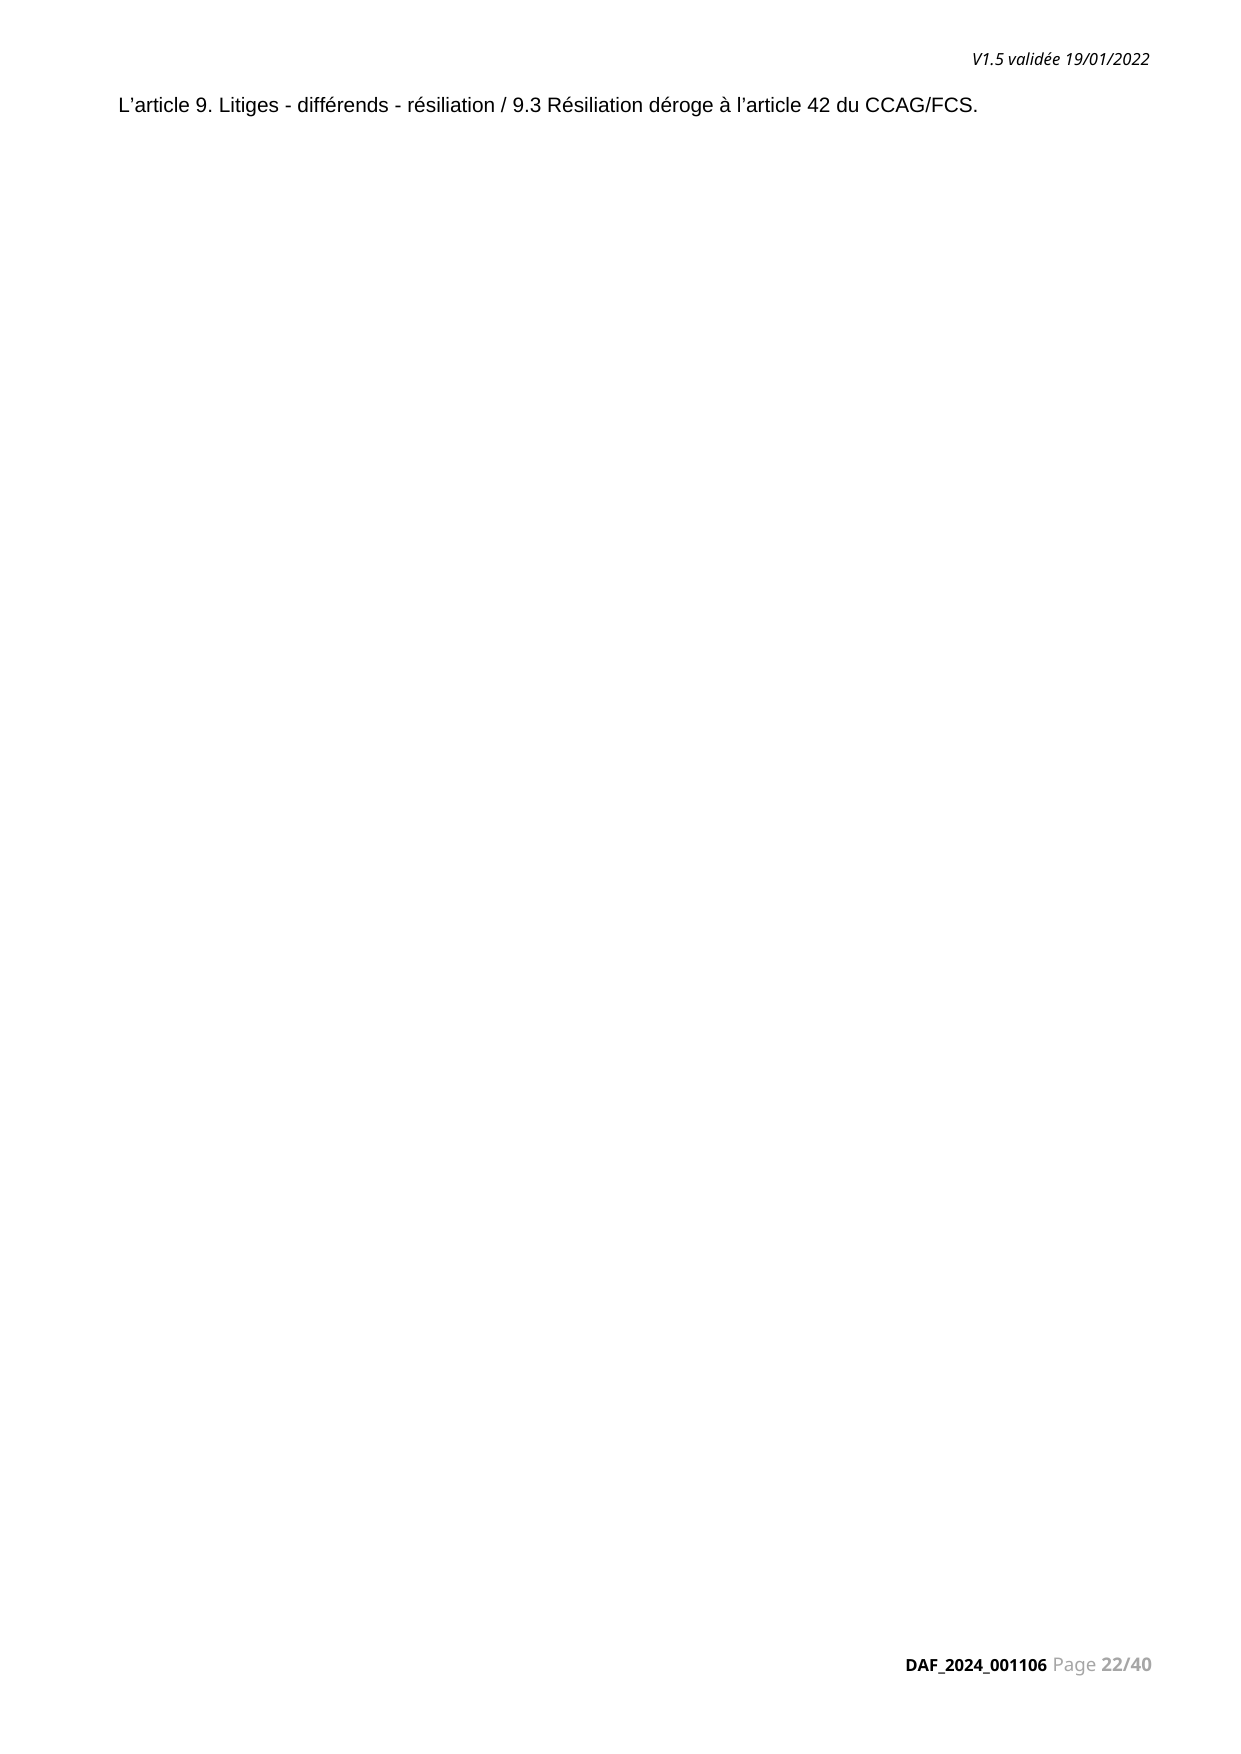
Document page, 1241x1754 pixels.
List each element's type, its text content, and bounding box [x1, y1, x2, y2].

text L’article 9. Litiges - différends - résiliation / 9.3 Résiliation déroge à l’article 42 du CCAG/FCS. [118, 93, 1152, 117]
